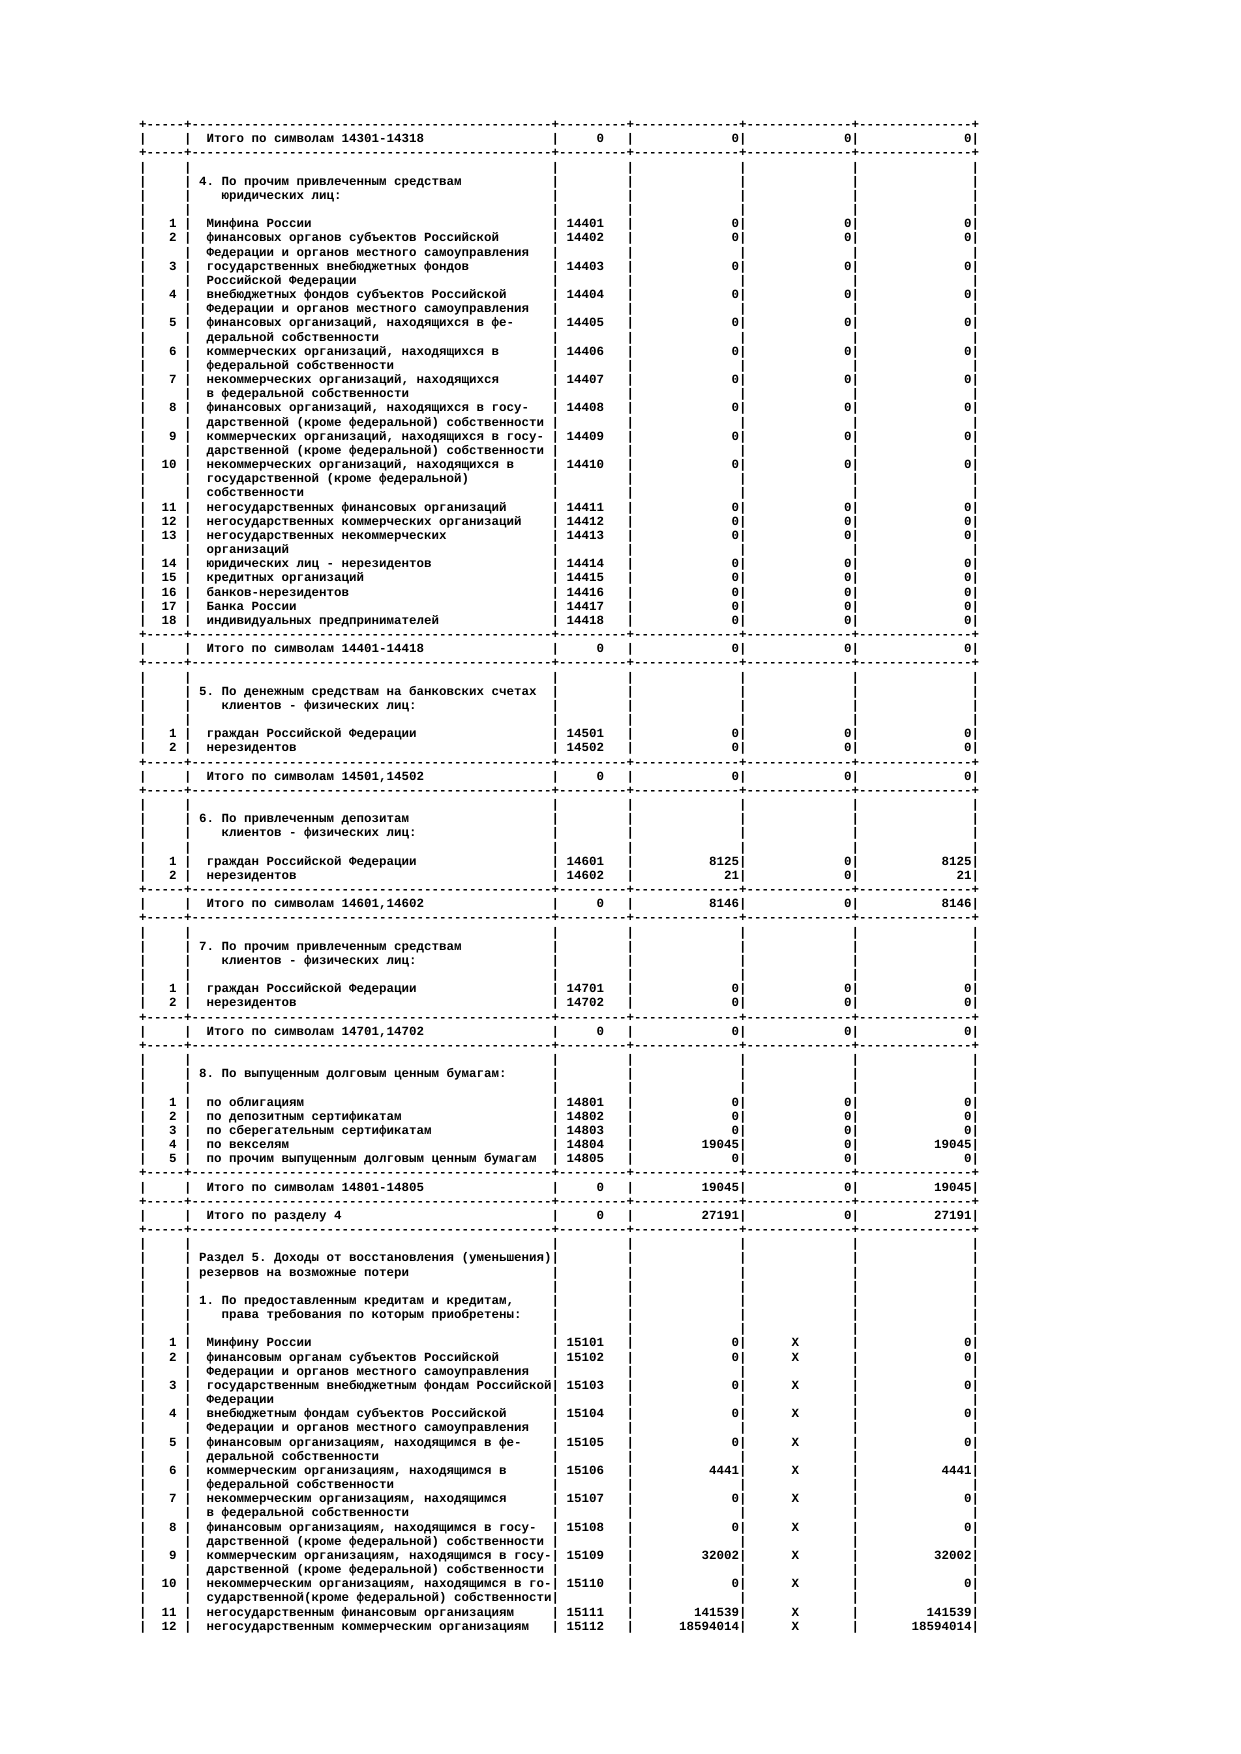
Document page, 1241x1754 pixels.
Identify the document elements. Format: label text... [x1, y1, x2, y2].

text | | клиентов - физических лиц: | | | | | [139, 954, 1101, 968]
text | | организаций | | | | | [139, 543, 1101, 557]
text | | юридических лиц: | | | | | [139, 189, 1101, 203]
text | | | | | | | [139, 1237, 1101, 1251]
text | 1 | Минфина России | 14401 | 0| 0| 0| [139, 217, 1101, 231]
text | 5 | финансовым организациям, находящимся в фе- | 15105 | 0| Х | 0| [139, 1436, 1101, 1450]
text | | Российской Федерации | | | | | [139, 274, 1101, 288]
text | 11 | негосударственным финансовым организациям | 15111 | 141539| Х | 141539| [139, 1606, 1101, 1620]
text | | 8. По выпущенным долговым ценным бумагам: | | | | | [139, 1067, 1101, 1081]
text | 1 | граждан Российской Федерации | 14701 | 0| 0| 0| [139, 982, 1101, 996]
text +-----+------------------------------------------------+---------+--------------+--------------+---------------+ [139, 756, 1101, 770]
text | | Итого по символам 14401-14418 | 0 | 0| 0| 0| [139, 642, 1101, 656]
text | | клиентов - физических лиц: | | | | | [139, 699, 1101, 713]
text | | Раздел 5. Доходы от восстановления (уменьшения)| | | | | [139, 1251, 1101, 1266]
text | | в федеральной собственности | | | | | [139, 1506, 1101, 1521]
text | 1 | Минфину России | 15101 | 0| Х | 0| [139, 1336, 1101, 1351]
text +-----+------------------------------------------------+---------+--------------+--------------+---------------+ [139, 1195, 1101, 1209]
text | 5 | финансовых организаций, находящихся в фе- | 14405 | 0| 0| 0| [139, 316, 1101, 331]
text | | Итого по символам 14801-14805 | 0 | 19045| 0| 19045| [139, 1181, 1101, 1195]
text | | права требования по которым приобретены: | | | | | [139, 1308, 1101, 1322]
text +-----+------------------------------------------------+---------+--------------+--------------+---------------+ [139, 1039, 1101, 1053]
text | 16 | банков-нерезидентов | 14416 | 0| 0| 0| [139, 586, 1101, 600]
text | 13 | негосударственных некоммерческих | 14413 | 0| 0| 0| [139, 529, 1101, 543]
text | 7 | некоммерческим организациям, находящимся | 15107 | 0| Х | 0| [139, 1492, 1101, 1506]
text | 10 | некоммерческим организациям, находящимся в го-| 15110 | 0| Х | 0| [139, 1577, 1101, 1591]
text | 7 | некоммерческих организаций, находящихся | 14407 | 0| 0| 0| [139, 373, 1101, 387]
text | 2 | по депозитным сертификатам | 14802 | 0| 0| 0| [139, 1110, 1101, 1124]
text | 8 | финансовым организациям, находящимся в госу- | 15108 | 0| Х | 0| [139, 1521, 1101, 1535]
text | 4 | внебюджетным фондам субъектов Российской | 15104 | 0| Х | 0| [139, 1407, 1101, 1421]
text | | федеральной собственности | | | | | [139, 359, 1101, 373]
text +-----+------------------------------------------------+---------+--------------+--------------+---------------+ [139, 656, 1101, 671]
text | 11 | негосударственных финансовых организаций | 14411 | 0| 0| 0| [139, 501, 1101, 515]
text | | | | | | | [139, 1081, 1101, 1096]
text | | деральной собственности | | | | | [139, 1450, 1101, 1464]
text +-----+------------------------------------------------+---------+--------------+--------------+---------------+ [139, 784, 1101, 798]
text | 2 | финансовых органов субъектов Российской | 14402 | 0| 0| 0| [139, 231, 1101, 246]
text | 2 | нерезидентов | 14702 | 0| 0| 0| [139, 996, 1101, 1011]
text | 9 | коммерческим организациям, находящимся в госу-| 15109 | 32002| Х | 32002| [139, 1549, 1101, 1563]
text | 4 | внебюджетных фондов субъектов Российской | 14404 | 0| 0| 0| [139, 288, 1101, 302]
text | | 7. По прочим привлеченным средствам | | | | | [139, 940, 1101, 954]
text | 17 | Банка России | 14417 | 0| 0| 0| [139, 600, 1101, 614]
text | 10 | некоммерческих организаций, находящихся в | 14410 | 0| 0| 0| [139, 458, 1101, 472]
text | 9 | коммерческих организаций, находящихся в госу- | 14409 | 0| 0| 0| [139, 430, 1101, 444]
text | | | | | | | [139, 926, 1101, 940]
text +-----+------------------------------------------------+---------+--------------+--------------+---------------+ [139, 911, 1101, 926]
text | | дарственной (кроме федеральной) собственности | | | | | [139, 1535, 1101, 1549]
text | | Итого по символам 14601,14602 | 0 | 8146| 0| 8146| [139, 897, 1101, 911]
text | 8 | финансовых организаций, находящихся в госу- | 14408 | 0| 0| 0| [139, 401, 1101, 416]
text | 15 | кредитных организаций | 14415 | 0| 0| 0| [139, 571, 1101, 586]
text | | | | | | | [139, 161, 1101, 175]
text | | 1. По предоставленным кредитам и кредитам, | | | | | [139, 1294, 1101, 1308]
text | | | | | | | [139, 1322, 1101, 1336]
text | | сударственной(кроме федеральной) собственности| | | | | [139, 1591, 1101, 1606]
text | 18 | индивидуальных предпринимателей | 14418 | 0| 0| 0| [139, 614, 1101, 628]
text | | 6. По привлеченным депозитам | | | | | [139, 812, 1101, 826]
text | | деральной собственности | | | | | [139, 331, 1101, 345]
text | | Федерации и органов местного самоуправления | | | | | [139, 246, 1101, 260]
text | | | | | | | [139, 671, 1101, 685]
text | 12 | негосударственным коммерческим организациям | 15112 | 18594014| Х | 18594014| [139, 1620, 1101, 1634]
text | | дарственной (кроме федеральной) собственности | | | | | [139, 1563, 1101, 1577]
text | 14 | юридических лиц - нерезидентов | 14414 | 0| 0| 0| [139, 557, 1101, 571]
text | | | | | | | [139, 968, 1101, 982]
text | | 4. По прочим привлеченным средствам | | | | | [139, 175, 1101, 189]
text | | | | | | | [139, 713, 1101, 727]
text | 3 | государственных внебюджетных фондов | 14403 | 0| 0| 0| [139, 260, 1101, 274]
text | 2 | финансовым органам субъектов Российской | 15102 | 0| Х | 0| [139, 1351, 1101, 1365]
text | | | | | | | [139, 1053, 1101, 1067]
text | | Итого по разделу 4 | 0 | 27191| 0| 27191| [139, 1209, 1101, 1223]
text | | в федеральной собственности | | | | | [139, 387, 1101, 401]
text | 1 | по облигациям | 14801 | 0| 0| 0| [139, 1096, 1101, 1110]
text | 5 | по прочим выпущенным долговым ценным бумагам | 14805 | 0| 0| 0| [139, 1152, 1101, 1166]
text | 3 | государственным внебюджетным фондам Российской| 15103 | 0| Х | 0| [139, 1379, 1101, 1393]
text | 4 | по векселям | 14804 | 19045| 0| 19045| [139, 1138, 1101, 1152]
text | 6 | коммерческих организаций, находящихся в | 14406 | 0| 0| 0| [139, 345, 1101, 359]
text | | Федерации и органов местного самоуправления | | | | | [139, 1421, 1101, 1436]
text +-----+------------------------------------------------+---------+--------------+--------------+---------------+ [139, 1011, 1101, 1025]
text | 6 | коммерческим организациям, находящимся в | 15106 | 4441| Х | 4441| [139, 1464, 1101, 1478]
text | | Федерации и органов местного самоуправления | | | | | [139, 1365, 1101, 1379]
text | | государственной (кроме федеральной) | | | | | [139, 472, 1101, 486]
text +-----+------------------------------------------------+---------+--------------+--------------+---------------+ [139, 118, 1101, 132]
text | 1 | граждан Российской Федерации | 14601 | 8125| 0| 8125| [139, 855, 1101, 869]
text | | | | | | | [139, 1280, 1101, 1294]
text | 3 | по сберегательным сертификатам | 14803 | 0| 0| 0| [139, 1124, 1101, 1138]
text +-----+------------------------------------------------+---------+--------------+--------------+---------------+ [139, 1223, 1101, 1237]
text | | Итого по символам 14501,14502 | 0 | 0| 0| 0| [139, 770, 1101, 784]
text | | собственности | | | | | [139, 486, 1101, 501]
text | | Итого по символам 14701,14702 | 0 | 0| 0| 0| [139, 1025, 1101, 1039]
text | | Федерации и органов местного самоуправления | | | | | [139, 302, 1101, 316]
text +-----+------------------------------------------------+---------+--------------+--------------+---------------+ [139, 146, 1101, 161]
text | | Федерации | | | | | [139, 1393, 1101, 1407]
text +-----+------------------------------------------------+---------+--------------+--------------+---------------+ [139, 1166, 1101, 1181]
text | | 5. По денежным средствам на банковских счетах | | | | | [139, 685, 1101, 699]
text | 1 | граждан Российской Федерации | 14501 | 0| 0| 0| [139, 727, 1101, 741]
text | | дарственной (кроме федеральной) собственности | | | | | [139, 416, 1101, 430]
text | 2 | нерезидентов | 14502 | 0| 0| 0| [139, 741, 1101, 756]
text +-----+------------------------------------------------+---------+--------------+--------------+---------------+ [139, 628, 1101, 642]
text | | Итого по символам 14301-14318 | 0 | 0| 0| 0| [139, 132, 1101, 146]
text | | резервов на возможные потери | | | | | [139, 1266, 1101, 1280]
text | 2 | нерезидентов | 14602 | 21| 0| 21| [139, 869, 1101, 883]
text | | дарственной (кроме федеральной) собственности | | | | | [139, 444, 1101, 458]
text | | клиентов - физических лиц: | | | | | [139, 826, 1101, 841]
text | | | | | | | [139, 798, 1101, 812]
text +-----+------------------------------------------------+---------+--------------+--------------+---------------+ [139, 883, 1101, 897]
text | | федеральной собственности | | | | | [139, 1478, 1101, 1492]
text | | | | | | | [139, 203, 1101, 217]
text | | | | | | | [139, 841, 1101, 855]
text | 12 | негосударственных коммерческих организаций | 14412 | 0| 0| 0| [139, 515, 1101, 529]
